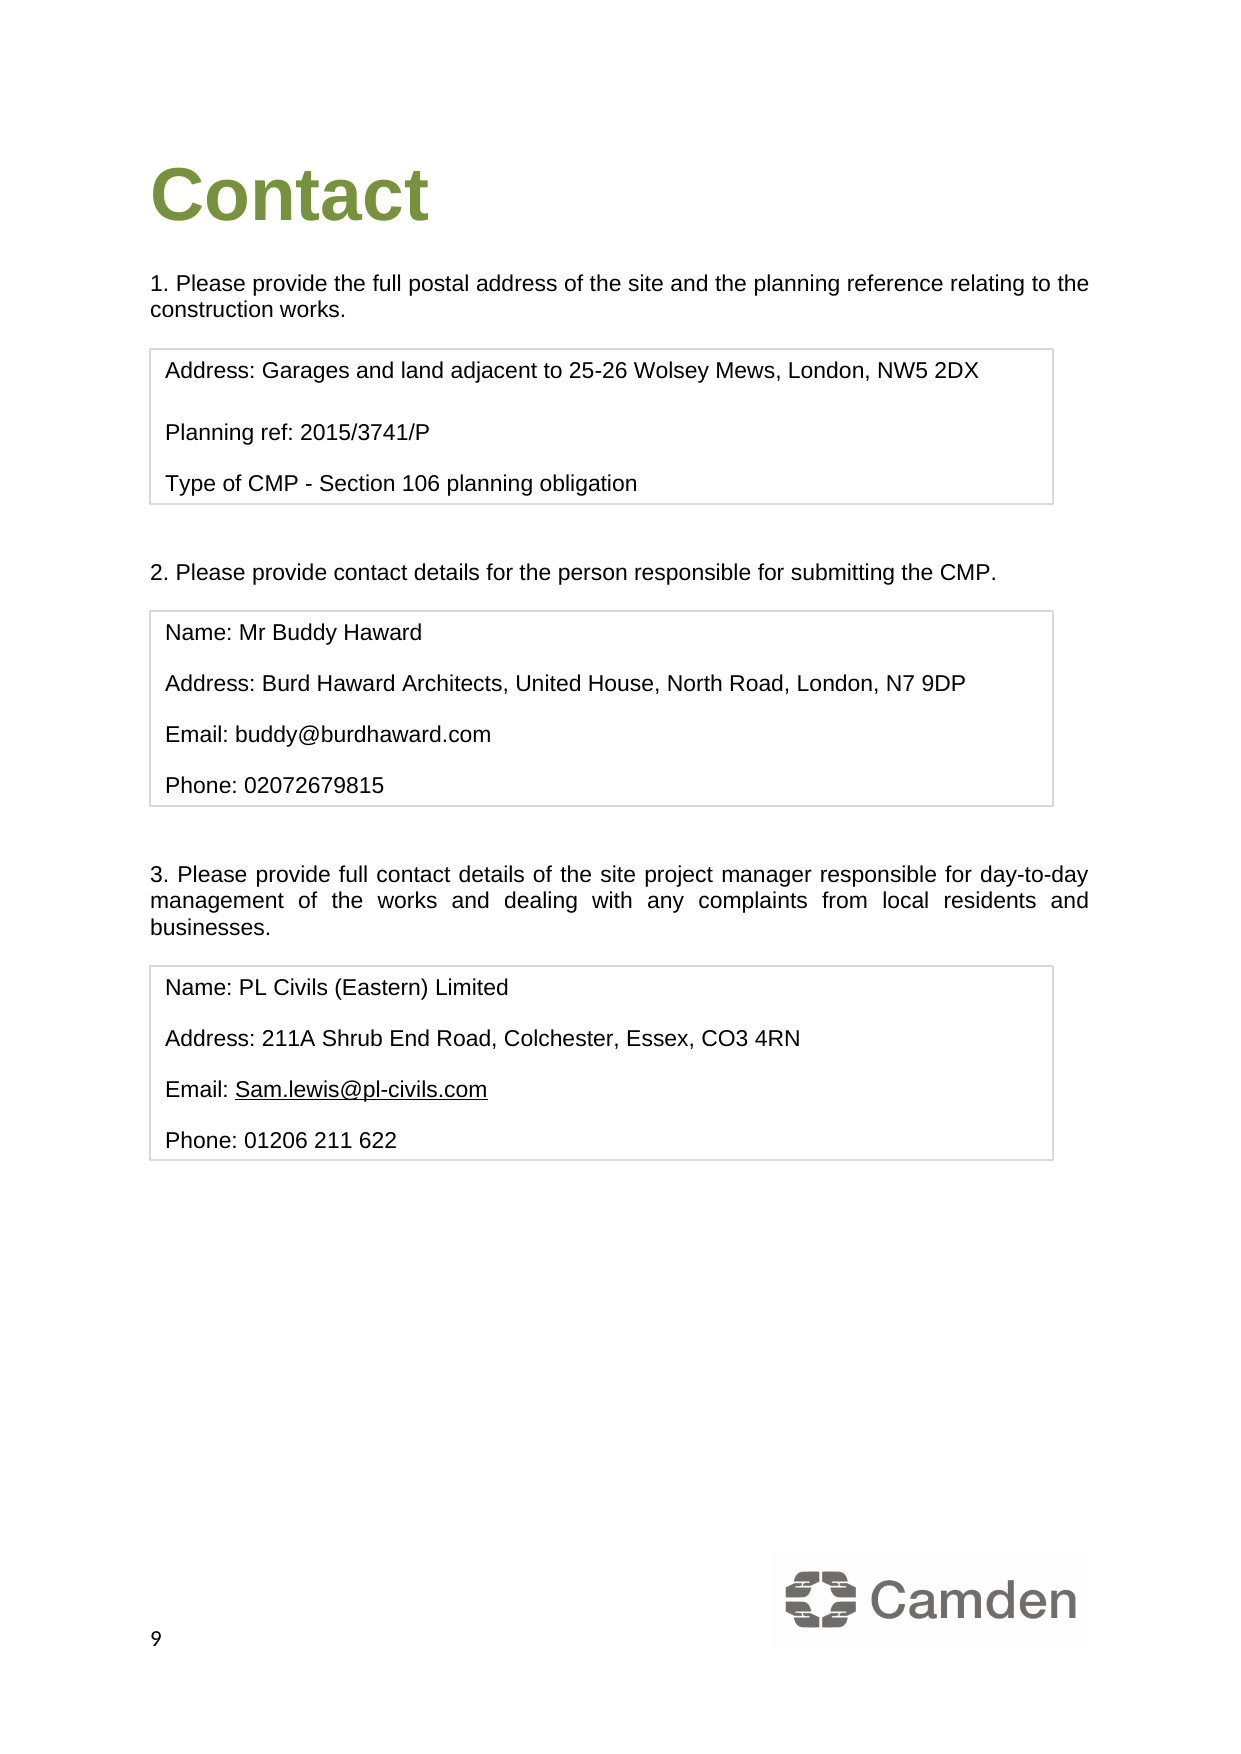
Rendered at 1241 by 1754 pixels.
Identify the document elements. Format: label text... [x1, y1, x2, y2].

text Contact [150, 150, 1090, 236]
text 2. Please provide contact details for the person responsible for submitting the CMP. [150, 559, 1090, 585]
text 3. Please provide full contact details of the site project manager responsible for day-to-day management of the works and dealing with any complaints from local residents and businesses. [150, 861, 1090, 940]
picture [770, 1552, 1091, 1647]
text 1. Please provide the full postal address of the site and the planning reference relating to the construction works. [150, 270, 1090, 323]
